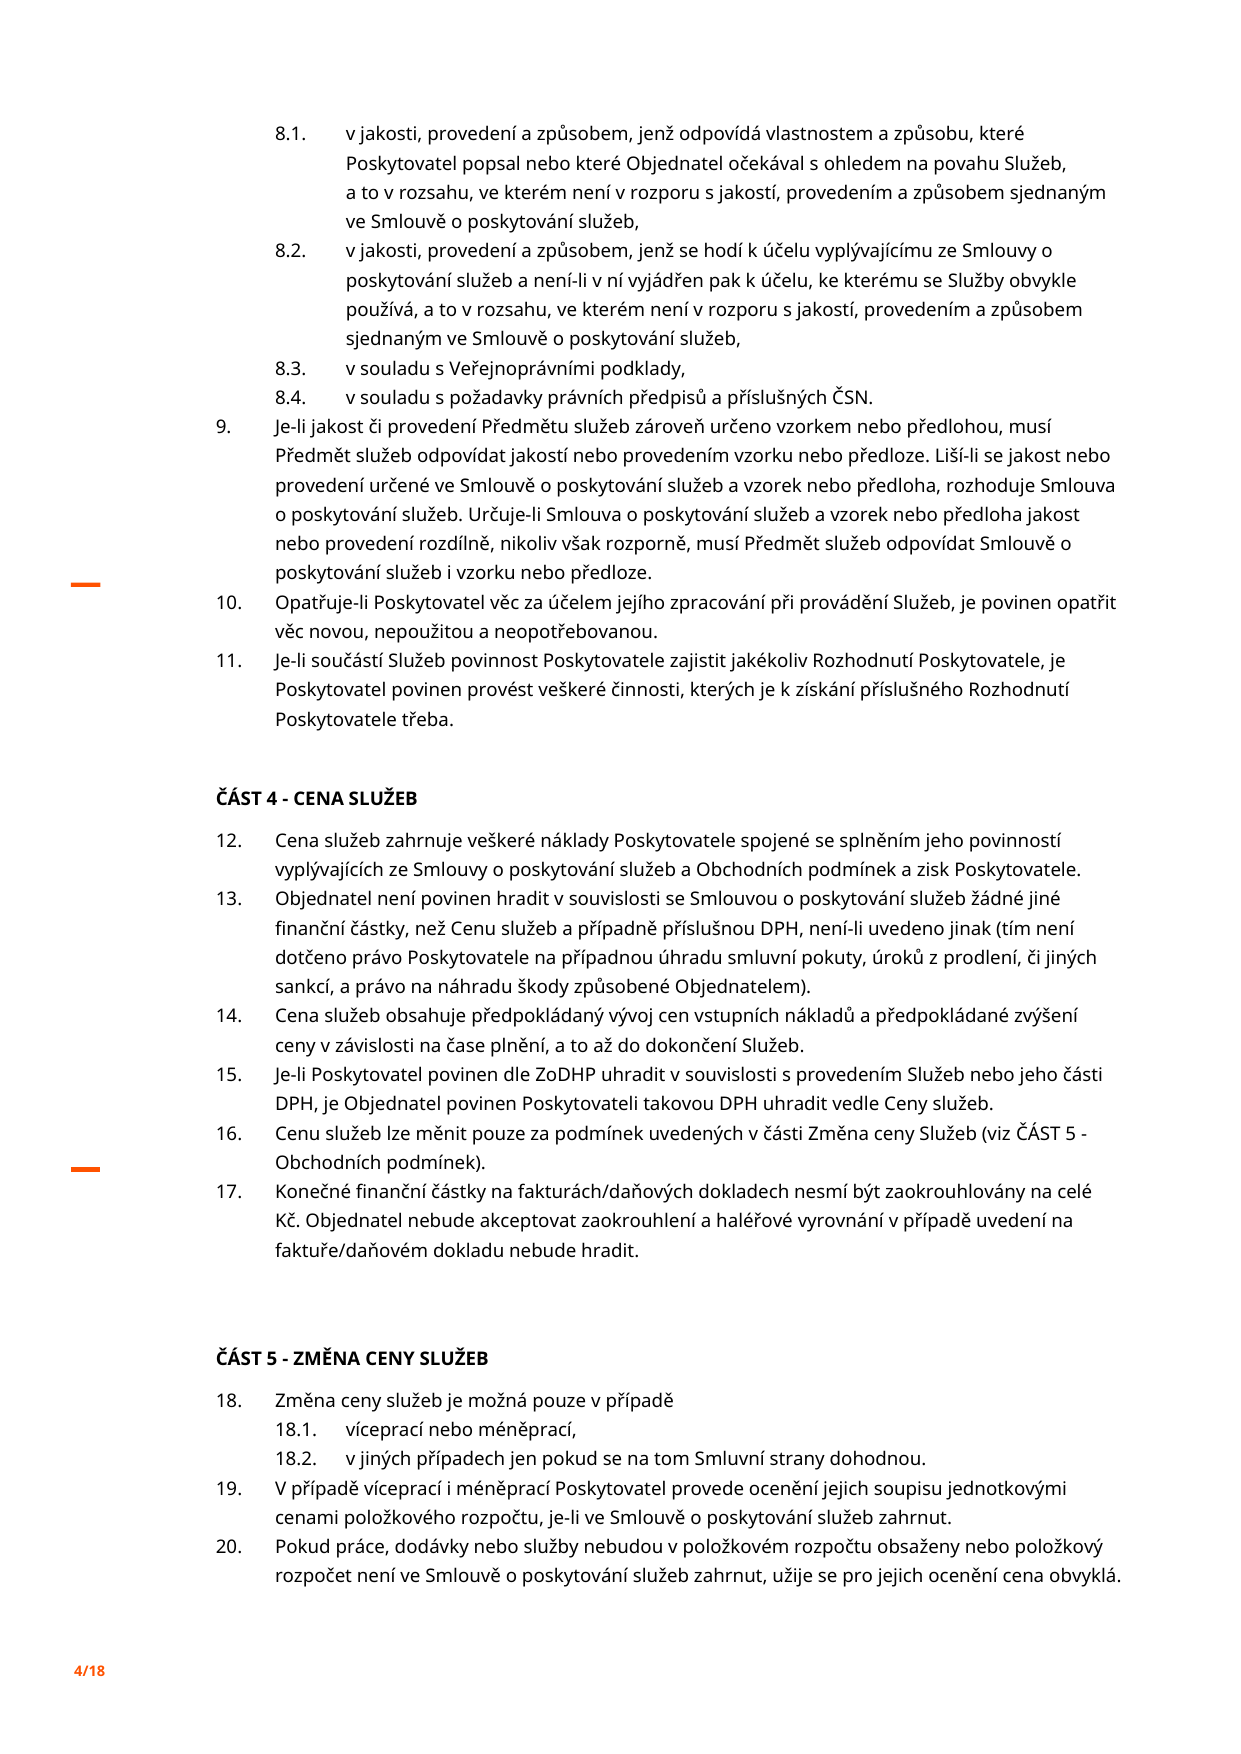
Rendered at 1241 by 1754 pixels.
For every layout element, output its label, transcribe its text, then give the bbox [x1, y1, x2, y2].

list v jiných případech jen pokud se na tom Smluvní strany dohodnou. [275, 1446, 1122, 1471]
list Pokud práce, dodávky nebo služby nebudou v položkovém rozpočtu obsaženy nebo položkový rozpočet není ve Smlouvě o poskytování služeb zahrnut, užije se pro jejich ocenění cena obvyklá. [216, 1533, 1122, 1588]
list v souladu s Veřejnoprávními podklady, [275, 355, 1122, 380]
list Cena služeb obsahuje předpokládaný vývoj cen vstupních nákladů a předpokládané zvýšení ceny v závislosti na čase plnění, a to až do dokončení Služeb. [216, 1003, 1122, 1057]
list v jakosti, provedení a způsobem, jenž se hodí k účelu vyplývajícímu ze Smlouvy o poskytování služeb a není-li v ní vyjádřen pak k účelu, ke kterému se Služby obvykle používá, a to v rozsahu, ve kterém není v rozporu s jakostí, provedením a způsobem sjednaným ve Smlouvě o poskytování služeb, [275, 238, 1122, 351]
list ZMĚNA CENY SLUŽEB [216, 1345, 1122, 1371]
list Objednatel není povinen hradit v souvislosti se Smlouvou o poskytování služeb žádné jiné finanční částky, než Cenu služeb a případně příslušnou DPH, není-li uvedeno jinak (tím není dotčeno právo Poskytovatele na případnou úhradu smluvní pokuty, úroků z prodlení, či jiných sankcí, a právo na náhradu škody způsobené Objednatelem). [216, 886, 1122, 999]
list Je-li jakost či provedení Předmětu služeb zároveň určeno vzorkem nebo předlohou, musí Předmět služeb odpovídat jakostí nebo provedením vzorku nebo předloze. Liší-li se jakost nebo provedení určené ve Smlouvě o poskytování služeb a vzorek nebo předloha, rozhoduje Smlouva o poskytování služeb. Určuje-li Smlouva o poskytování služeb a vzorek nebo předloha jakost nebo provedení rozdílně, nikoliv však rozporně, musí Předmět služeb odpovídat Smlouvě o poskytování služeb i vzorku nebo předloze. [216, 413, 1122, 585]
list v souladu s požadavky právních předpisů a příslušných ČSN. [275, 384, 1122, 409]
list Konečné finanční částky na fakturách/daňových dokladech nesmí být zaokrouhlovány na celé Kč. Objednatel nebude akceptovat zaokrouhlení a haléřové vyrovnání v případě uvedení na faktuře/daňovém dokladu nebude hradit. [216, 1178, 1122, 1262]
list V případě víceprací i méněprací Poskytovatel provede ocenění jejich soupisu jednotkovými cenami položkového rozpočtu, je-li ve Smlouvě o poskytování služeb zahrnut. [216, 1475, 1122, 1530]
list Cena služeb zahrnuje veškeré náklady Poskytovatele spojené se splněním jeho povinností vyplývajících ze Smlouvy o poskytování služeb a Obchodních podmínek a zisk Poskytovatele. [216, 827, 1122, 882]
list Opatřuje-li Poskytovatel věc za účelem jejího zpracování při provádění Služeb, je povinen opatřit věc novou, nepoužitou a neopotřebovanou. [216, 589, 1122, 644]
list v jakosti, provedení a způsobem, jenž odpovídá vlastnostem a způsobu, které Poskytovatel popsal nebo které Objednatel očekával s ohledem na povahu Služeb, a to v rozsahu, ve kterém není v rozporu s jakostí, provedením a způsobem sjednaným ve Smlouvě o poskytování služeb, [275, 121, 1122, 234]
list víceprací nebo méněprací, [275, 1416, 1122, 1442]
list Cenu služeb lze měnit pouze za podmínek uvedených v části Změna ceny Služeb (viz ČÁST 5 - Obchodních podmínek). [216, 1120, 1122, 1174]
list Je-li součástí Služeb povinnost Poskytovatele zajistit jakékoliv Rozhodnutí Poskytovatele, je Poskytovatel povinen provést veškeré činnosti, kterých je k získání příslušného Rozhodnutí Poskytovatele třeba. [216, 647, 1122, 732]
list Je-li Poskytovatel povinen dle ZoDHP uhradit v souvislosti s provedením Služeb nebo jeho části DPH, je Objednatel povinen Poskytovateli takovou DPH uhradit vedle Ceny služeb. [216, 1061, 1122, 1116]
list CENA SLUŽEB [216, 785, 1122, 811]
list Změna ceny služeb je možná pouze v případě [216, 1387, 1122, 1413]
